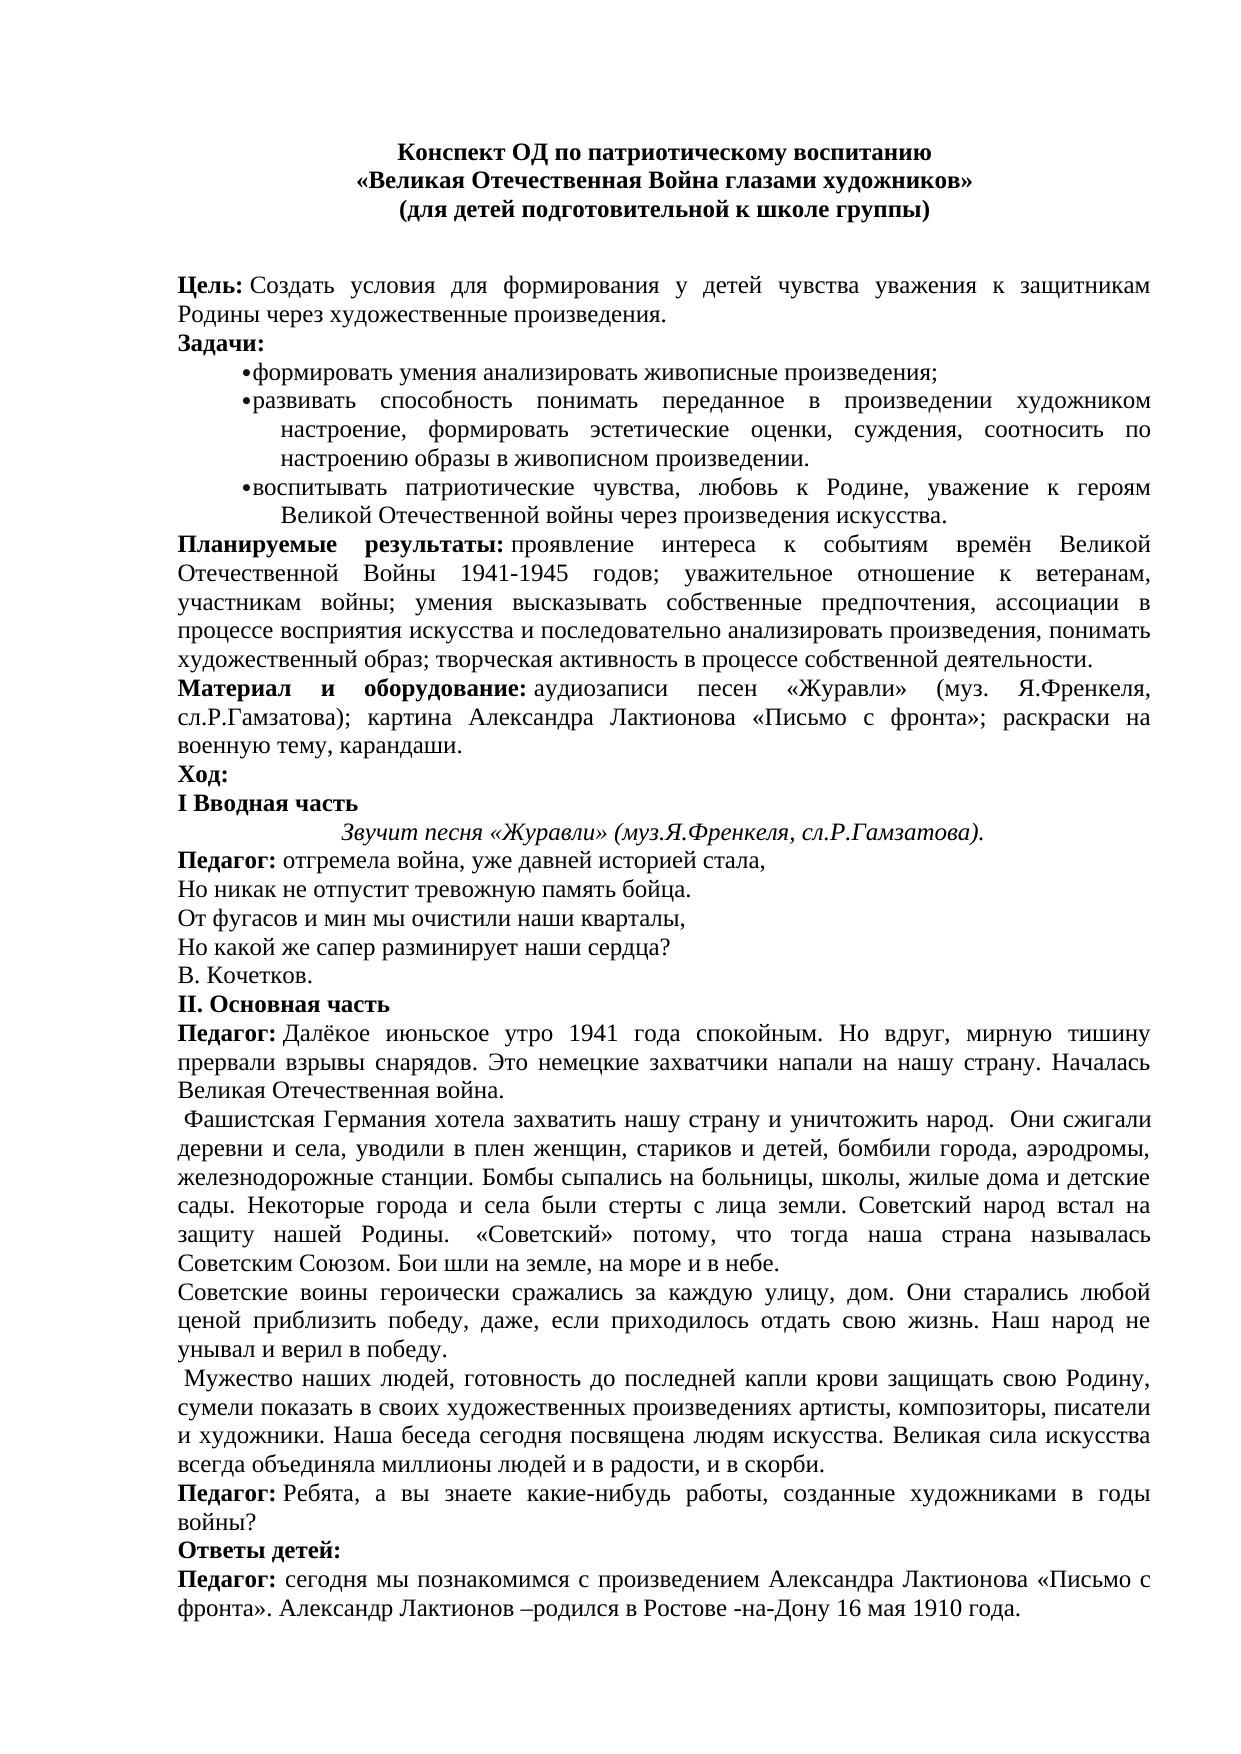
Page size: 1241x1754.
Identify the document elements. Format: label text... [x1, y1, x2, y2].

text Советские воины героически сражались за каждую улицу, дом. Они старались любой ценой приблизить победу, даже, если приходилось отдать свою жизнь. Наш народ не унывал и верил в победу. [177, 1277, 1152, 1363]
text Фашистская Германия хотела захватить нашу страну и уничтожить народ. Они сжигали деревни и села, уводили в плен женщин, стариков и детей, бомбили города, аэродромы, железнодорожные станции. Бомбы сыпались на больницы, школы, жилые дома и детские сады. Некоторые города и села были стерты с лица земли. Советский народ встал на защиту нашей Родины. «Советский» потому, что тогда наша страна называлась Советским Союзом. Бои шли на земле, на море и в небе. [177, 1104, 1152, 1277]
text Ответы детей: [177, 1536, 1152, 1564]
text Педагог: Ребята, а вы знаете какие-нибудь работы, созданные художниками в годы войны? [177, 1478, 1152, 1536]
list воспитывать патриотические чувства, любовь к Родине, уважение к героям Великой Отечественной войны через произведения искусства. [243, 472, 1152, 529]
text Конспект ОД по патриотическому воспитанию [177, 137, 1152, 166]
text Педагог: сегодня мы познакомимся с произведением Александра Лактионова «Письмо с фронта». Александр Лактионов –родился в Ростове -на-Дону 16 мая 1910 года. [177, 1564, 1152, 1622]
text Но какой же сапер разминирует наши сердца? [177, 932, 1152, 961]
text II. Основная часть [177, 989, 1152, 1018]
text (для детей подготовительной к школе группы) [177, 194, 1152, 223]
text «Великая Отечественная Война глазами художников» [177, 166, 1152, 194]
text Ход: [177, 759, 1152, 788]
text I Вводная часть [177, 788, 1152, 817]
text Планируемые результаты: проявление интереса к событиям времён Великой Отечественной Войны 1941-1945 годов; уважительное отношение к ветеранам, участникам войны; умения высказывать собственные предпочтения, ассоциации в процессе восприятия искусства и последовательно анализировать произведения, понимать художественный образ; творческая активность в процессе собственной деятельности. [177, 529, 1152, 673]
text Звучит песня «Журавли» (муз.Я.Френкеля, сл.Р.Гамзатова). [177, 817, 1152, 846]
text Но никак не отпустит тревожную память бойца. [177, 874, 1152, 903]
list формировать умения анализировать живописные произведения; [243, 357, 1152, 386]
text Материал и оборудование: аудиозаписи песен «Журавли» (муз. Я.Френкеля, сл.Р.Гамзатова); картина Александра Лактионова «Письмо с фронта»; раскраски на военную тему, карандаши. [177, 673, 1152, 759]
text Цель: Создать условия для формирования у детей чувства уважения к защитникам Родины через художественные произведения. [177, 271, 1152, 328]
list развивать способность понимать переданное в произведении художником настроение, формировать эстетические оценки, суждения, соотносить по настроению образы в живописном произведении. [243, 386, 1152, 472]
text От фугасов и мин мы очистили наши кварталы, [177, 903, 1152, 932]
text Педагог: Далёкое июньское утро 1941 года спокойным. Но вдруг, мирную тишину прервали взрывы снарядов. Это немецкие захватчики напали на нашу страну. Началась Великая Отечественная война. [177, 1018, 1152, 1104]
text Педагог: отгремела война, уже давней историей стала, [177, 846, 1152, 874]
text Мужество наших людей, готовность до последней капли крови защищать свою Родину, сумели показать в своих художественных произведениях артисты, композиторы, писатели и художники. Наша беседа сегодня посвящена людям искусства. Великая сила искусства всегда объединяла миллионы людей и в радости, и в скорби. [177, 1363, 1152, 1478]
text Задачи: [177, 328, 1152, 357]
text В. Кочетков. [177, 961, 1152, 989]
